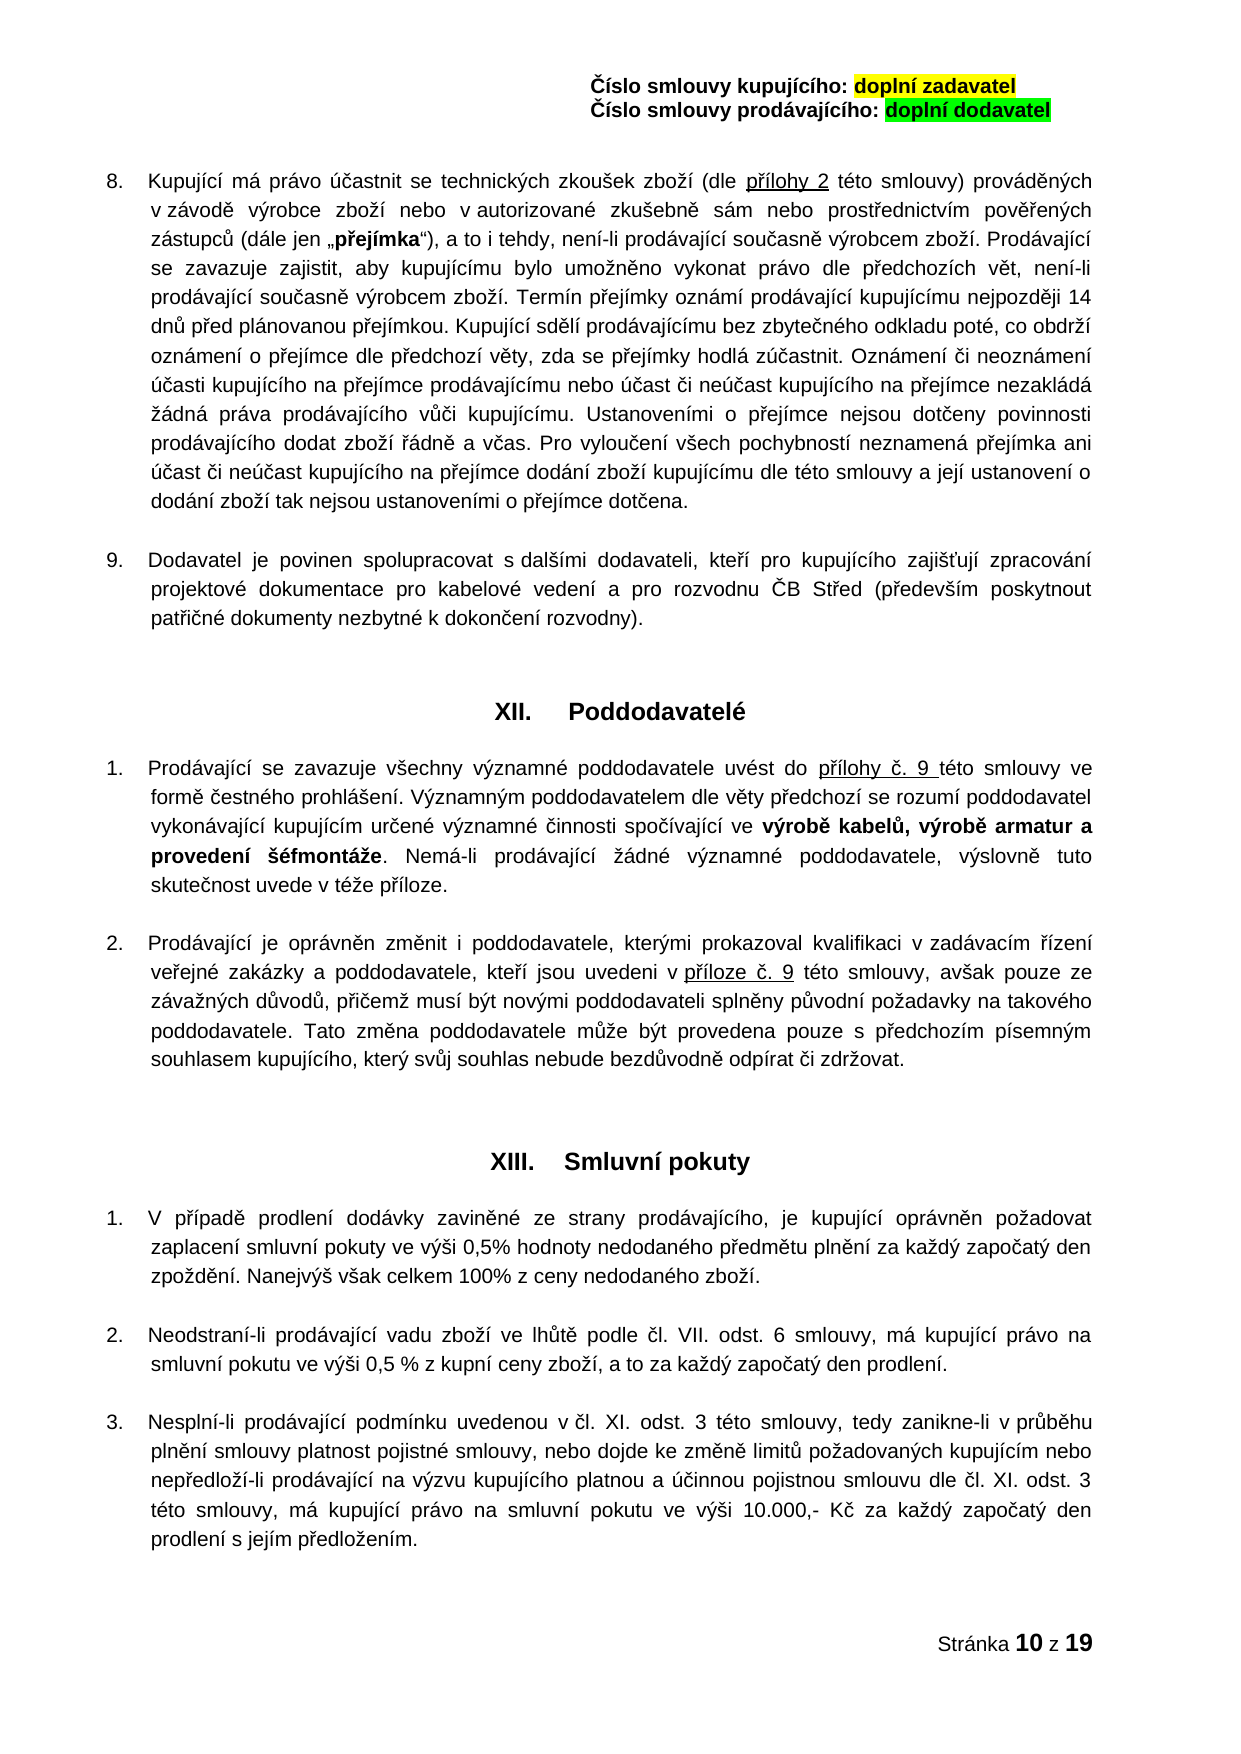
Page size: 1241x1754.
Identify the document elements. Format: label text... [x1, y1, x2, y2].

list V případě prodlení dodávky zaviněné ze strany prodávajícího, je kupující oprávněn požadovat zaplacení smluvní pokuty ve výši 0,5% hodnoty nedodaného předmětu plnění za každý započatý den zpoždění. Nanejvýš však celkem 100% z ceny nedodaného zboží. [106, 1201, 1093, 1288]
subtitle Smluvní pokuty [148, 1146, 1093, 1176]
list Prodávající se zavazuje všechny významné poddodavatele uvést do přílohy č. 9 této smlouvy ve formě čestného prohlášení. Významným poddodavatelem dle věty předchozí se rozumí poddodavatel vykonávající kupujícím určené významné činnosti spočívající ve výrobě kabelů, výrobě armatur a provedení šéfmontáže. Nemá-li prodávající žádné významné poddodavatele, výslovně tuto skutečnost uvede v téže příloze. [106, 751, 1093, 897]
list Dodavatel je povinen spolupracovat s dalšími dodavateli, kteří pro kupujícího zajišťují zpracování projektové dokumentace pro kabelové vedení a pro rozvodnu ČB Střed (především poskytnout patřičné dokumenty nezbytné k dokončení rozvodny). [106, 542, 1093, 630]
list Prodávající je oprávněn změnit i poddodavatele, kterými prokazoval kvalifikaci v zadávacím řízení veřejné zakázky a poddodavatele, kteří jsou uvedeni v příloze č. 9 této smlouvy, avšak pouze ze závažných důvodů, přičemž musí být novými poddodavateli splněny původní požadavky na takového poddodavatele. Tato změna poddodavatele může být provedena pouze s předchozím písemným souhlasem kupujícího, který svůj souhlas nebude bezdůvodně odpírat či zdržovat. [106, 926, 1093, 1072]
list Neodstraní-li prodávající vadu zboží ve lhůtě podle čl. VII. odst. 6 smlouvy, má kupující právo na smluvní pokutu ve výši 0,5 % z kupní ceny zboží, a to za každý započatý den prodlení. [106, 1317, 1093, 1376]
list Kupující má právo účastnit se technických zkoušek zboží (dle přílohy 2 této smlouvy) prováděných v závodě výrobce zboží nebo v autorizované zkušebně sám nebo prostřednictvím pověřených zástupců (dále jen „přejímka“), a to i tehdy, není-li prodávající současně výrobcem zboží. Prodávající se zavazuje zajistit, aby kupujícímu bylo umožněno vykonat právo dle předchozích vět, není-li prodávající současně výrobcem zboží. Termín přejímky oznámí prodávající kupujícímu nejpozději 14 dnů před plánovanou přejímkou. Kupující sdělí prodávajícímu bez zbytečného odkladu poté, co obdrží oznámení o přejímce dle předchozí věty, zda se přejímky hodlá zúčastnit. Oznámení či neoznámení účasti kupujícího na přejímce prodávajícímu nebo účast či neúčast kupujícího na přejímce nezakládá žádná práva prodávajícího vůči kupujícímu. Ustanoveními o přejímce nejsou dotčeny povinnosti prodávajícího dodat zboží řádně a včas. Pro vyloučení všech pochybností neznamená přejímka ani účast či neúčast kupujícího na přejímce dodání zboží kupujícímu dle této smlouvy a její ustanovení o dodání zboží tak nejsou ustanoveními o přejímce dotčena. [106, 163, 1093, 513]
list Nesplní-li prodávající podmínku uvedenou v čl. XI. odst. 3 této smlouvy, tedy zanikne-li v průběhu plnění smlouvy platnost pojistné smlouvy, nebo dojde ke změně limitů požadovaných kupujícím nebo nepředloží-li prodávající na výzvu kupujícího platnou a účinnou pojistnou smlouvu dle čl. XI. odst. 3 této smlouvy, má kupující právo na smluvní pokutu ve výši 10.000,- Kč za každý započatý den prodlení s jejím předložením. [106, 1405, 1093, 1551]
subtitle Poddodavatelé [148, 697, 1093, 726]
